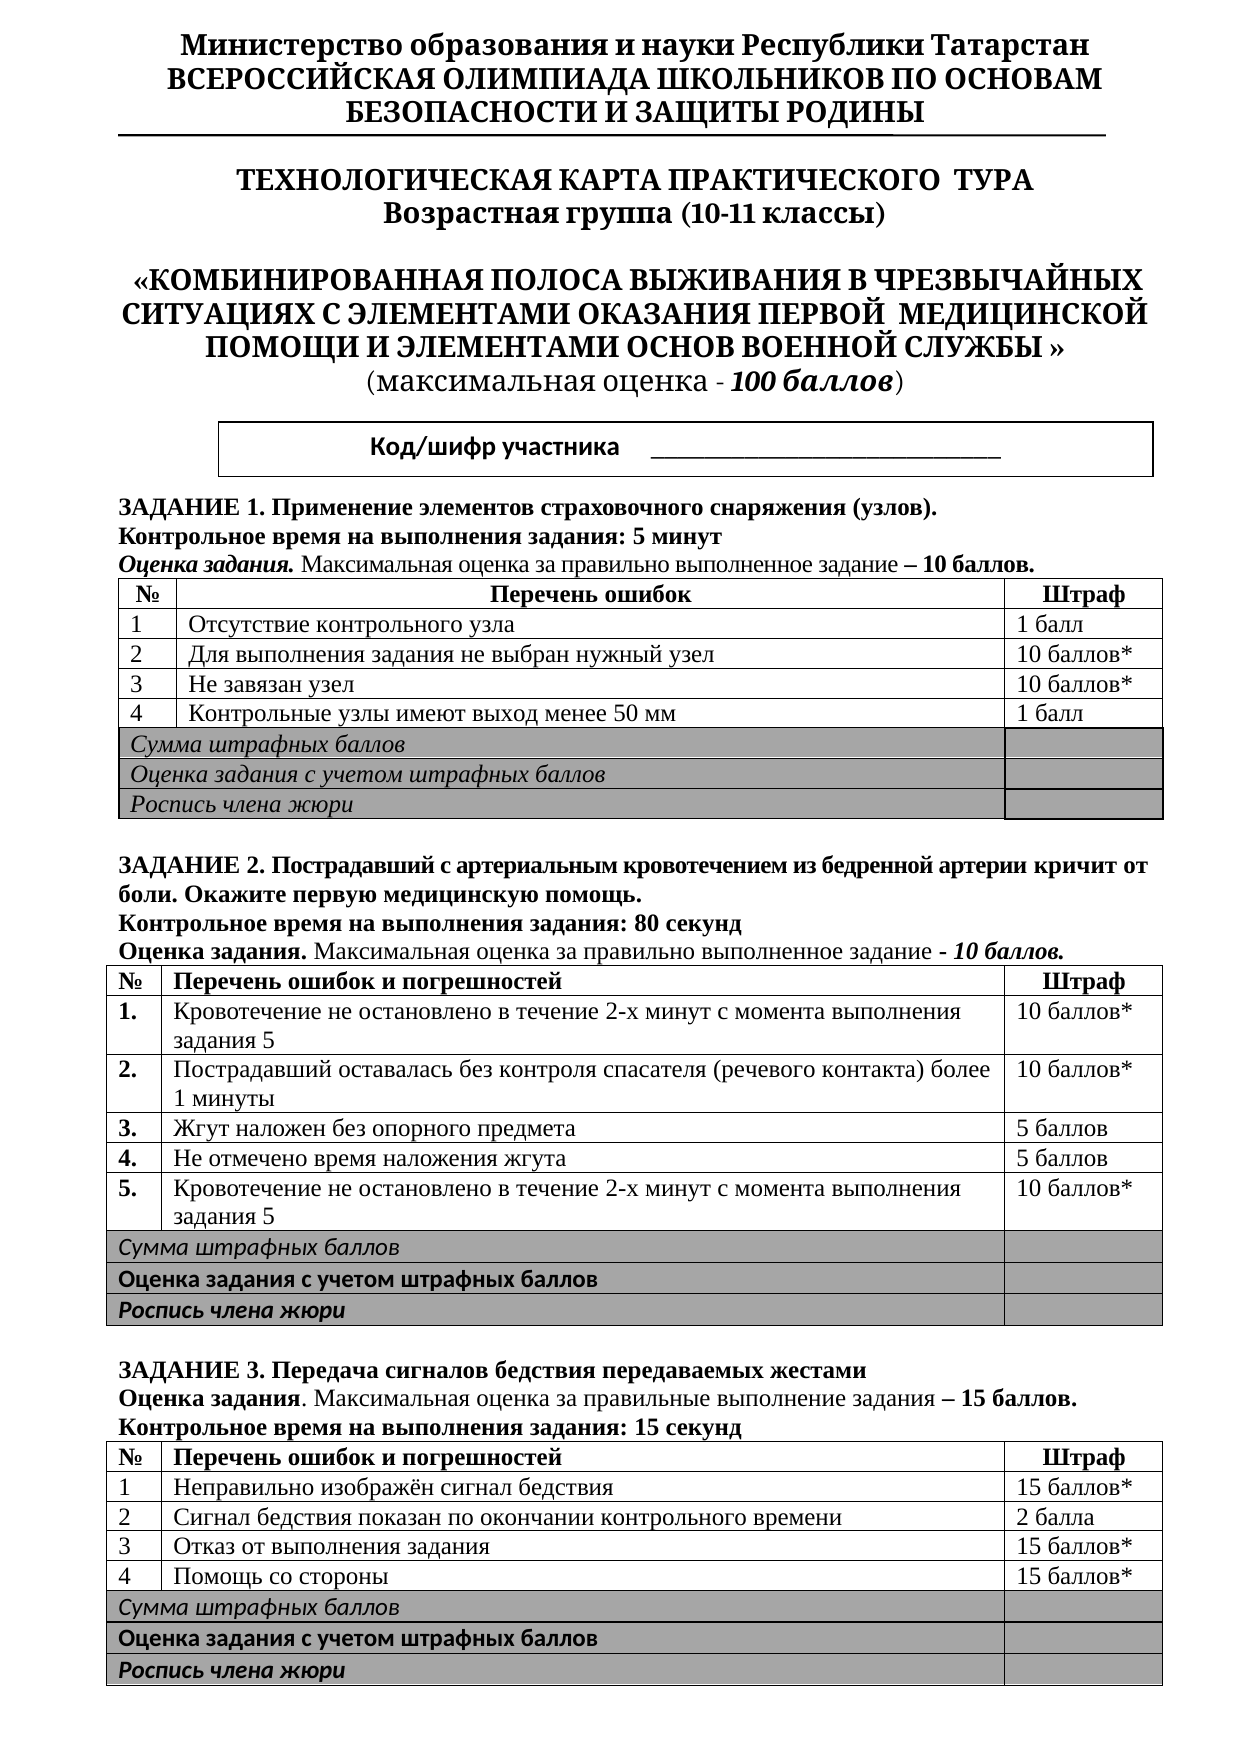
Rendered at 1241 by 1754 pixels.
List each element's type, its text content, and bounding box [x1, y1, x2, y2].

table_cell Сигнал бедствия показан по окончании контрольного времени [162, 1502, 1004, 1530]
table_cell 5 баллов [1005, 1113, 1162, 1142]
text Контрольное время на выполнения задания: 5 минут [118, 521, 1152, 549]
table_cell 10 баллов* [1005, 1173, 1162, 1230]
text ЗАДАНИЕ 3. Передача сигналов бедствия передаваемых жестами [118, 1355, 1152, 1383]
table_cell Кровотечение не остановлено в течение 2-х минут с момента выполнения задания 5 [162, 1173, 1004, 1230]
table_header Штраф [1005, 1442, 1162, 1471]
table_cell 15 баллов* [1005, 1531, 1162, 1560]
table_cell Роспись члена жюри [107, 1294, 1004, 1325]
table_cell [107, 1143, 161, 1172]
table_cell Оценка задания с учетом штрафных баллов [107, 1263, 1004, 1293]
text Контрольное время на выполнения задания: 80 секунд [118, 908, 1152, 936]
table_cell [1006, 759, 1162, 788]
table_cell [1005, 1623, 1162, 1653]
table_cell [1005, 1231, 1162, 1262]
table_cell 10 баллов* [1005, 1055, 1162, 1112]
text (максимальная оценка - 100 баллов) [118, 365, 1152, 398]
table_cell 15 баллов* [1005, 1472, 1162, 1501]
table_cell Помощь со стороны [162, 1561, 1004, 1590]
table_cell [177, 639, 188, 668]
table_header № [107, 966, 161, 995]
table_cell Роспись члена жюри [107, 1654, 1004, 1684]
table_cell Жгут наложен без опорного предмета [162, 1113, 1004, 1142]
table_cell Сумма штрафных баллов [107, 1231, 1004, 1262]
table_cell 10 баллов* [1005, 996, 1162, 1053]
table_cell [107, 1113, 161, 1142]
text Оценка задания. Максимальная оценка за правильно выполненное задание - 10 баллов. [118, 936, 1152, 965]
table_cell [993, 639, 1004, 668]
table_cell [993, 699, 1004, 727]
text ЗАДАНИЕ 2. Пострадавший с артериальным кровотечением из бедренной артерии кричит от боли. Окажите первую медицинскую помощь. [118, 850, 1152, 908]
table_header Перечень ошибок и погрешностей [162, 1442, 1004, 1471]
text «КОМБИНИРОВАННАЯ ПОЛОСА ВЫЖИВАНИЯ В ЧРЕЗВЫЧАЙНЫХ СИТУАЦИЯХ С ЭЛЕМЕНТАМИ ОКАЗАНИЯ ПЕРВОЙ МЕДИЦИНСКОЙ ПОМОЩИ И ЭЛЕМЕНТАМИ ОСНОВ ВОЕННОЙ СЛУЖБЫ » [118, 264, 1152, 365]
table_cell 3 [107, 1531, 161, 1560]
table_cell 1 [107, 1472, 161, 1501]
table_cell [107, 1173, 161, 1230]
table_cell 2 балла [1005, 1502, 1162, 1530]
table_cell [1006, 729, 1162, 757]
text ВСЕРОССИЙСКАЯ ОЛИМПИАДА ШКОЛЬНИКОВ ПО ОСНОВАМ БЕЗОПАСНОСТИ И ЗАЩИТЫ РОДИНЫ [118, 63, 1152, 130]
table_cell Пострадавший оставалась без контроля спасателя (речевого контакта) более 1 минуты [162, 1055, 1004, 1112]
table_cell [107, 996, 161, 1053]
table_cell [1005, 1591, 1162, 1621]
table_cell [1005, 1263, 1162, 1293]
table_header Штраф [1005, 966, 1162, 995]
table_header № [107, 1442, 161, 1471]
text Оценка задания. Максимальная оценка за правильные выполнение задания – 15 баллов. [118, 1383, 1152, 1412]
text ТЕХНОЛОГИЧЕСКАЯ КАРТА ПРАКТИЧЕСКОГО ТУРА [118, 164, 1152, 197]
table_cell Кровотечение не остановлено в течение 2-х минут с момента выполнения задания 5 [162, 996, 1004, 1053]
text Возрастная группа (10-11 классы) [118, 197, 1152, 231]
text Министерство образования и науки Республики Татарстан [118, 29, 1152, 63]
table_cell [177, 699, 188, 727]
table_cell Роспись члена жюри [120, 789, 1004, 818]
table_cell Оценка задания с учетом штрафных баллов [107, 1623, 1004, 1653]
table_cell 5 баллов [1005, 1143, 1162, 1172]
table_cell Сумма штрафных баллов [107, 1591, 1004, 1621]
table_cell 15 баллов* [1005, 1561, 1162, 1590]
table_cell Неправильно изображён сигнал бедствия [162, 1472, 1004, 1501]
table_cell 4 [107, 1561, 161, 1590]
text ЗАДАНИЕ 1. Применение элементов страховочного снаряжения (узлов). [118, 492, 1152, 521]
text Контрольное время на выполнения задания: 15 секунд [118, 1412, 1152, 1441]
table_cell [1005, 1654, 1162, 1684]
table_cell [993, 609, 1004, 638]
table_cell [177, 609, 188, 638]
table_cell [1005, 1294, 1162, 1325]
table_cell Оценка задания с учетом штрафных баллов [120, 759, 1004, 788]
table_cell Сумма штрафных баллов [120, 728, 1004, 757]
table_cell Не отмечено время наложения жгута [162, 1143, 1004, 1172]
text Оценка задания. Максимальная оценка за правильно выполненное задание – 10 баллов. [118, 549, 1152, 578]
table_header Перечень ошибок и погрешностей [162, 966, 1004, 995]
table_cell Отказ от выполнения задания [162, 1531, 1004, 1560]
table_cell [107, 1055, 161, 1112]
table_cell 2 [107, 1502, 161, 1530]
table_cell [1006, 790, 1162, 818]
